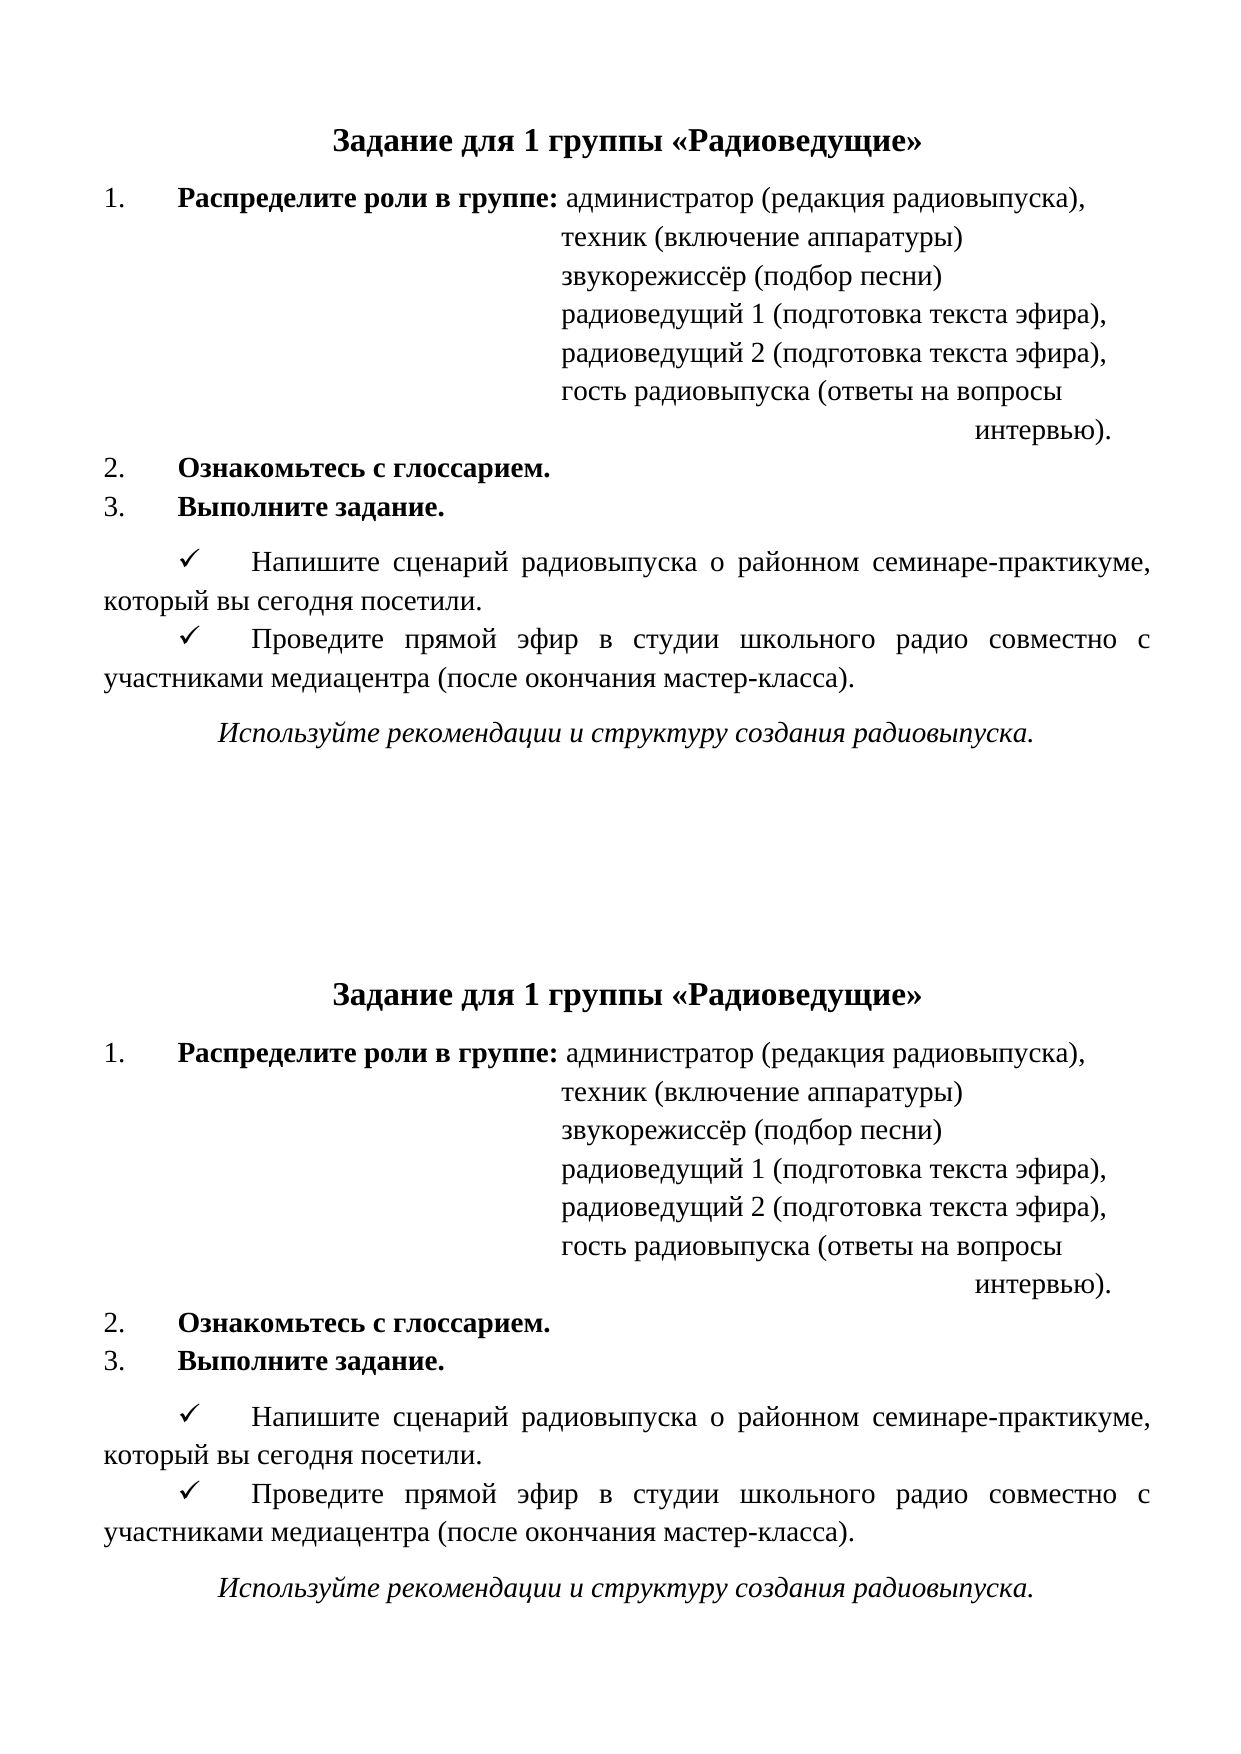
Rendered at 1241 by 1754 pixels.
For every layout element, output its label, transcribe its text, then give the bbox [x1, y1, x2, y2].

text звукорежиссёр (подбор песни) [103, 258, 1152, 291]
text радиоведущий 2 (подготовка текста эфира), [103, 335, 1152, 368]
text Используйте рекомендации и структуру создания радиовыпуска. [103, 1570, 1152, 1603]
list Выполните задание. [103, 1343, 1152, 1377]
list Проведите прямой эфир в студии школьного радио совместно с участниками медиацентра (после окончания мастер-класса). [103, 621, 1152, 693]
text радиоведущий 1 (подготовка текста эфира), [103, 296, 1152, 330]
text Задание для 1 группы «Радиоведущие» [103, 120, 1152, 158]
text техник (включение аппаратуры) [103, 1074, 1152, 1107]
list Напишите сценарий радиовыпуска о районном семинаре-практикуме, который вы сегодня посетили. [103, 544, 1152, 616]
text Используйте рекомендации и структуру создания радиовыпуска. [103, 715, 1152, 749]
text техник (включение аппаратуры) [103, 219, 1152, 253]
text радиоведущий 2 (подготовка текста эфира), [103, 1189, 1152, 1223]
list Распределите роли в группе: администратор (редакция радиовыпуска), [103, 181, 1152, 214]
list Распределите роли в группе: администратор (редакция радиовыпуска), [103, 1035, 1152, 1069]
text гость радиовыпуска (ответы на вопросы интервью). [561, 1228, 1152, 1300]
list Выполните задание. [103, 489, 1152, 522]
list Ознакомьтесь с глоссарием. [103, 450, 1152, 484]
text Задание для 1 группы «Радиоведущие» [103, 974, 1152, 1013]
list Проведите прямой эфир в студии школьного радио совместно с участниками медиацентра (после окончания мастер-класса). [103, 1476, 1152, 1548]
text гость радиовыпуска (ответы на вопросы интервью). [561, 373, 1152, 445]
text звукорежиссёр (подбор песни) [103, 1112, 1152, 1146]
list Ознакомьтесь с глоссарием. [103, 1305, 1152, 1338]
list Напишите сценарий радиовыпуска о районном семинаре-практикуме, который вы сегодня посетили. [103, 1399, 1152, 1471]
text радиоведущий 1 (подготовка текста эфира), [103, 1151, 1152, 1184]
